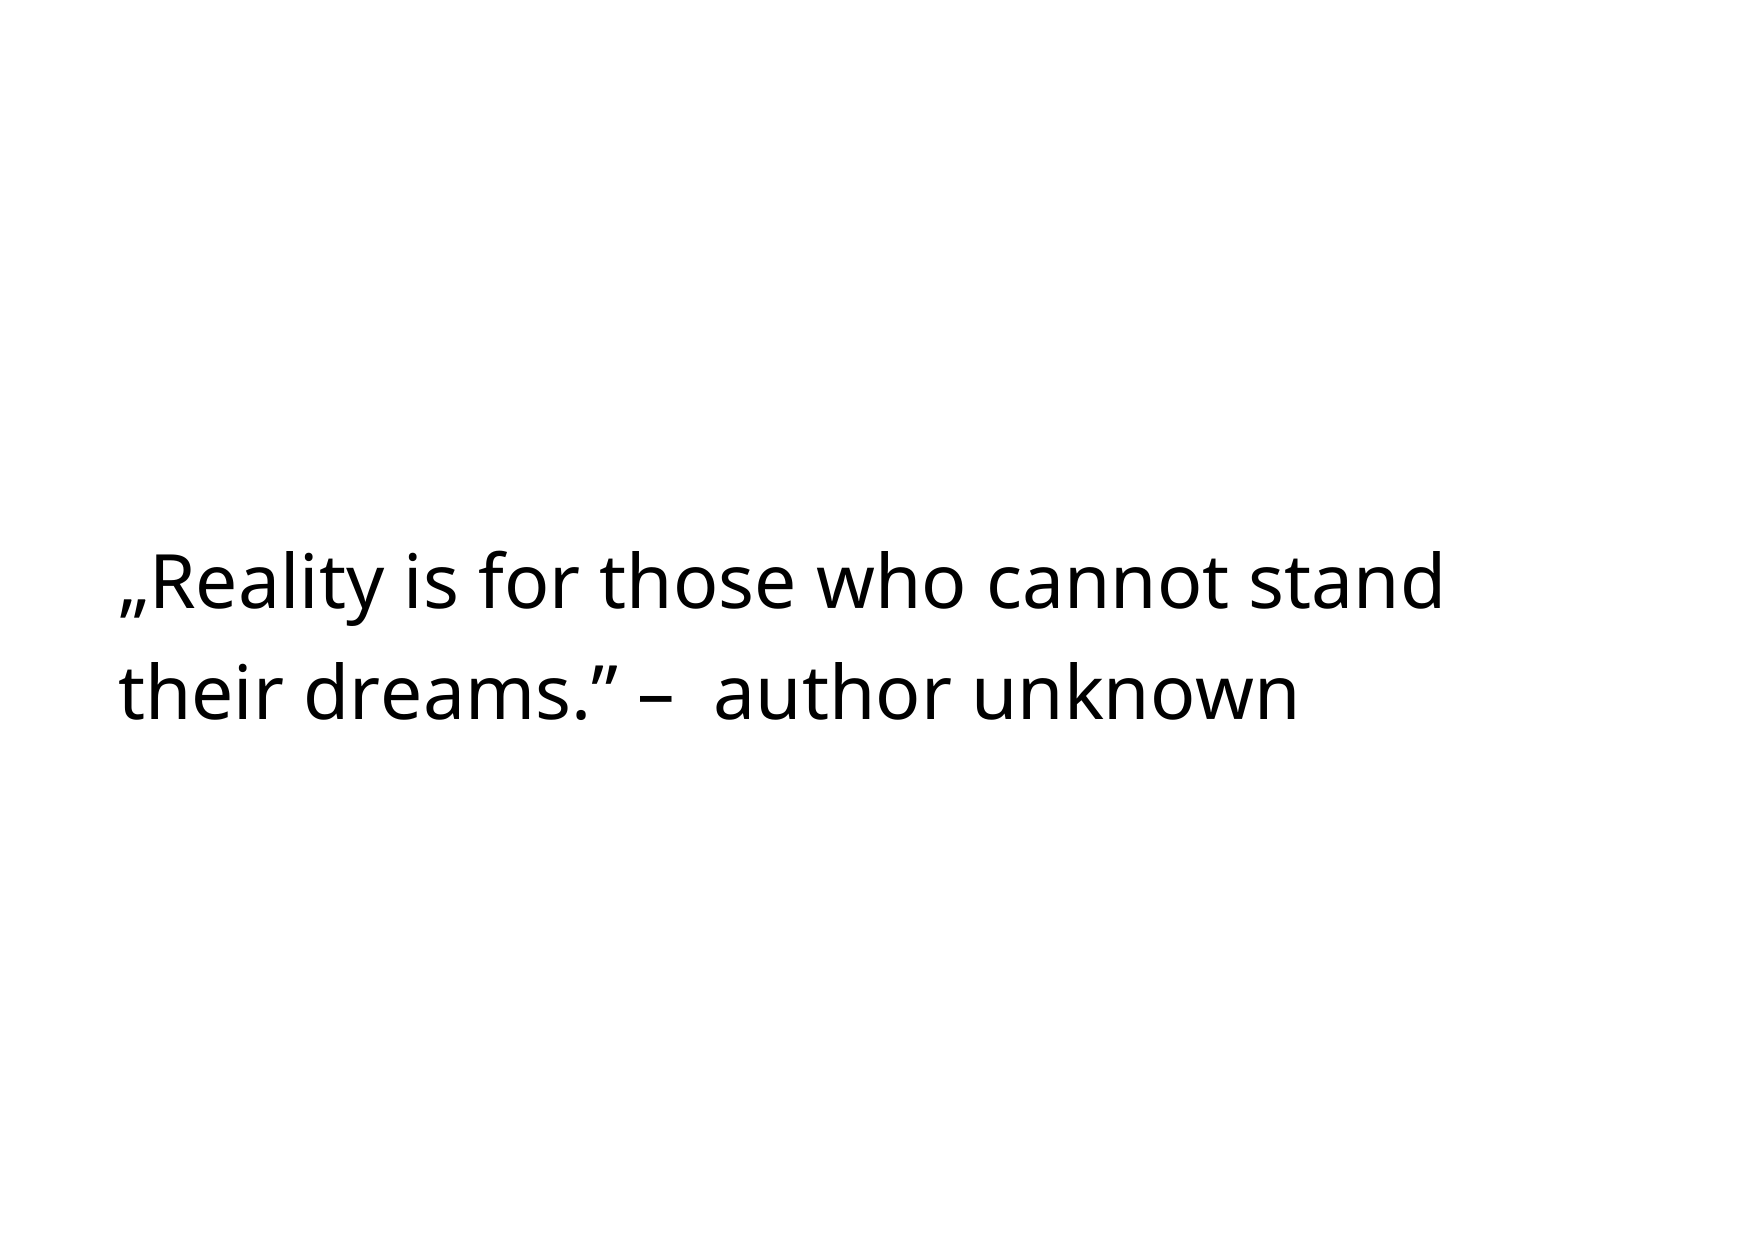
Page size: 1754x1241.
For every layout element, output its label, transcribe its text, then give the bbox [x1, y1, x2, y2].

text „Reality is for those who cannot stand their dreams.” – author unknown [118, 528, 1606, 741]
